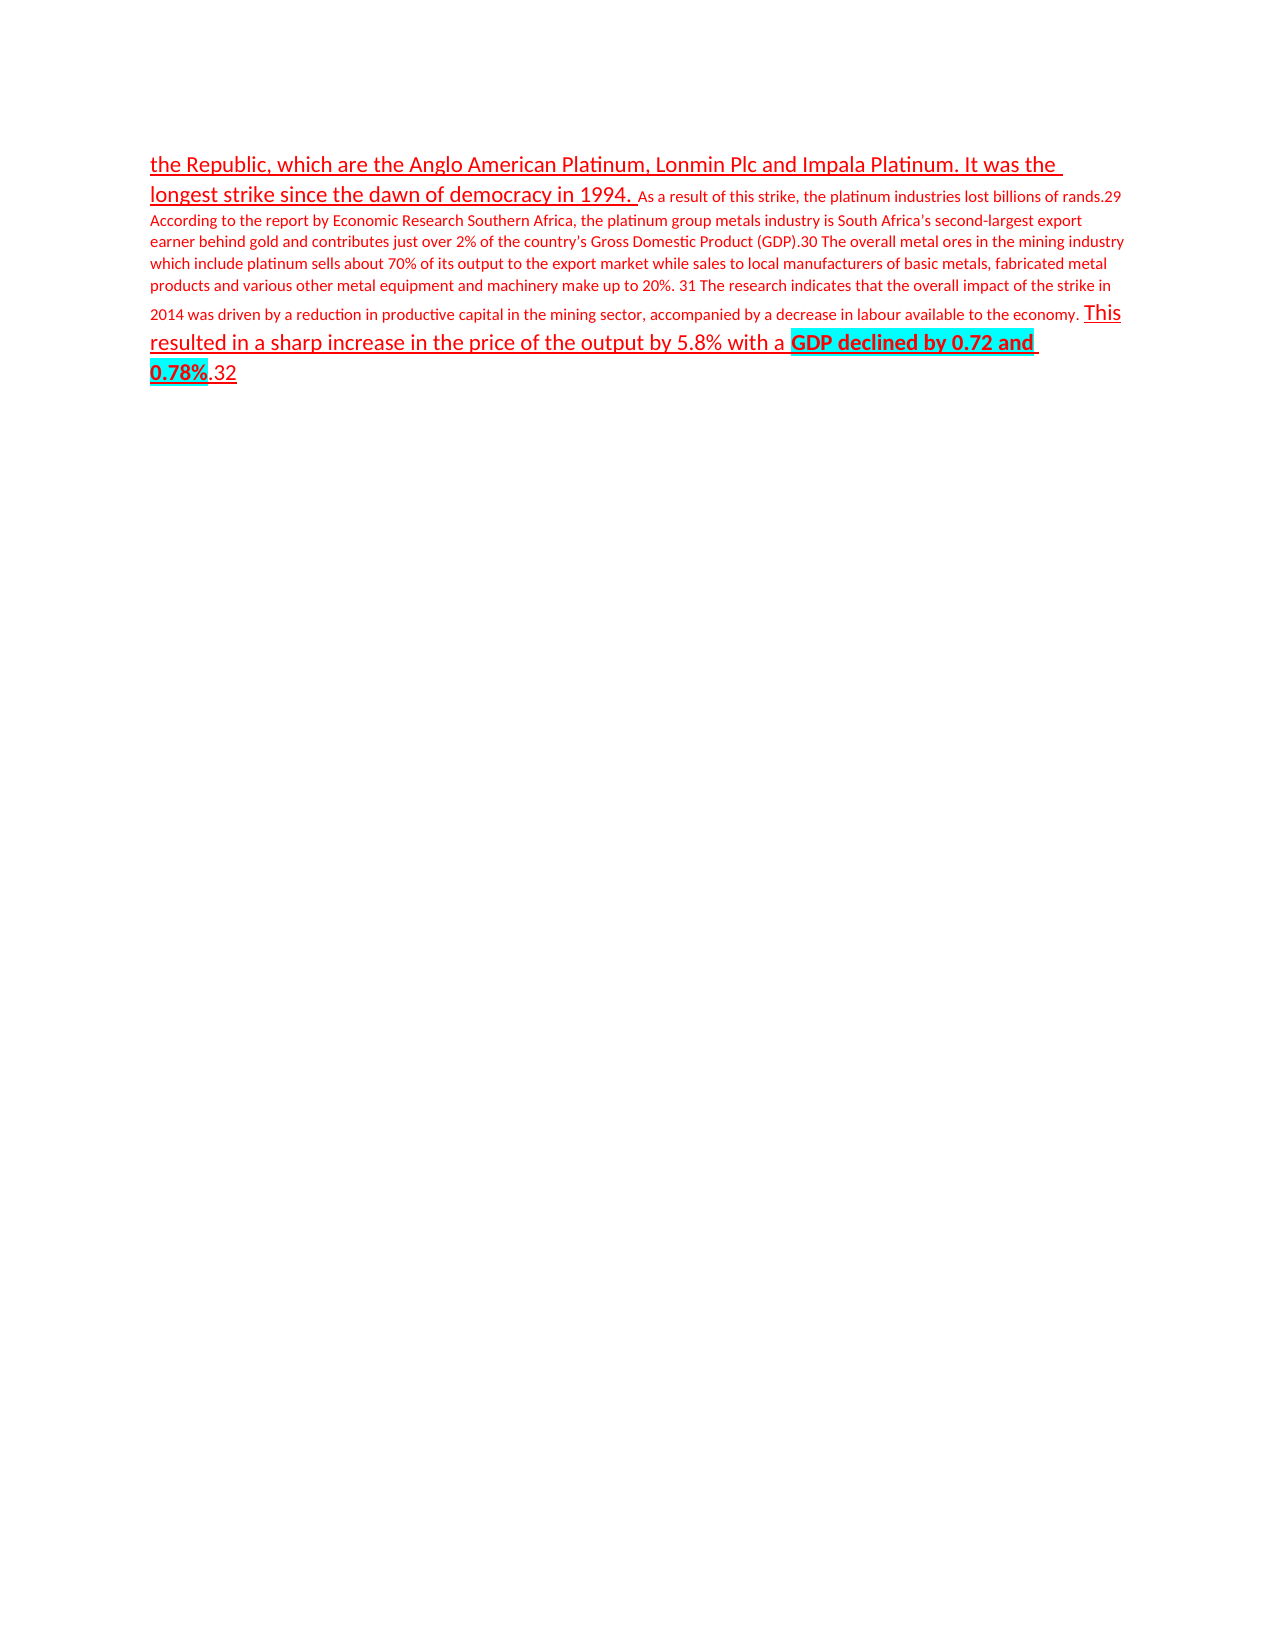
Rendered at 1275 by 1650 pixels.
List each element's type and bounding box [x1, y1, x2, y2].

text [150, 150, 1125, 386]
